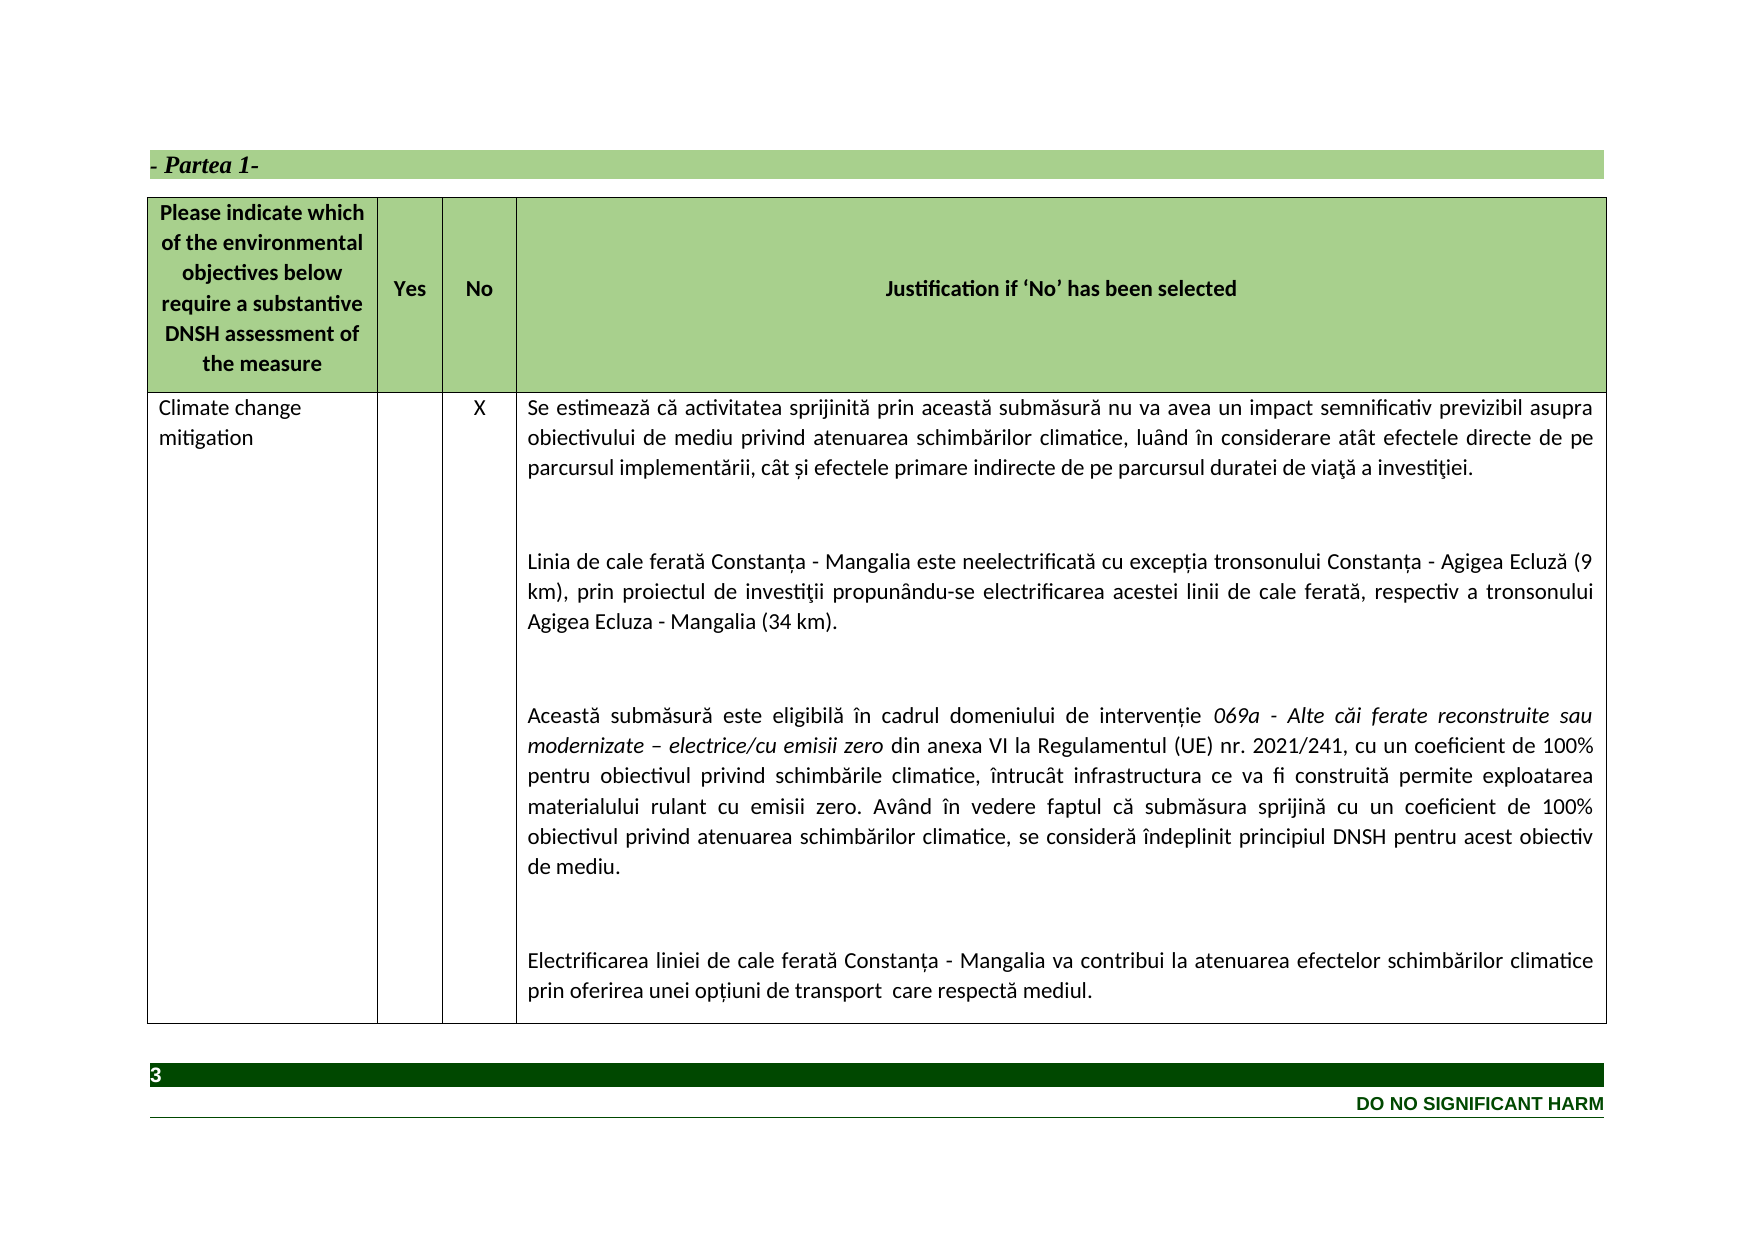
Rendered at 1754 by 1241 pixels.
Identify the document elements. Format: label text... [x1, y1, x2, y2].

table_header Yes [378, 198, 442, 392]
text - Partea 1- [150, 150, 1604, 179]
table_cell [378, 393, 442, 1023]
table_header No [443, 198, 516, 392]
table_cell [148, 393, 377, 1023]
table_header Please indicate which of the environmental objectives below require a substantive DNSH assessment of the measure [148, 198, 377, 392]
table_header Justification if ‘No’ has been selected [517, 198, 1606, 392]
table_cell X [443, 393, 516, 1023]
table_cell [517, 393, 1606, 1023]
